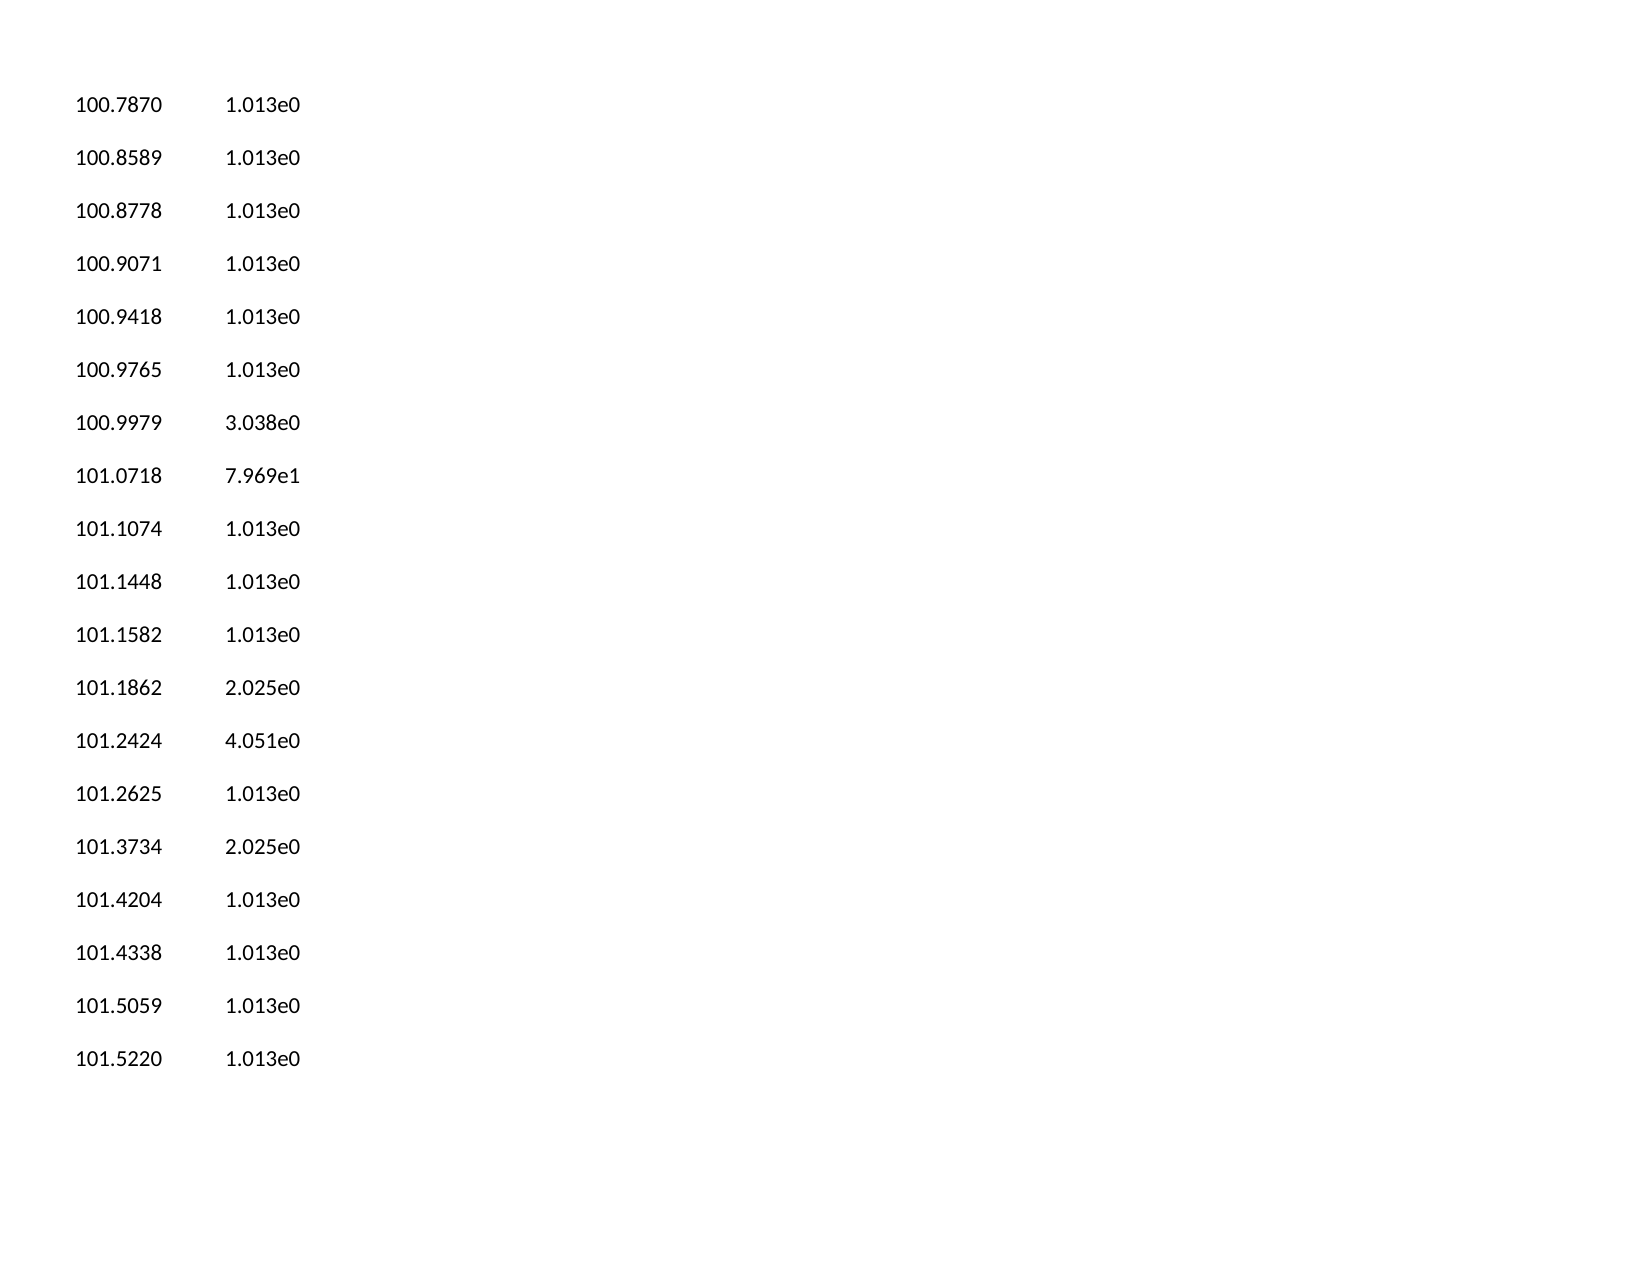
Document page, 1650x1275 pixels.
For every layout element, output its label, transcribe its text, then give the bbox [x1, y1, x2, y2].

text 101.1862 2.025e0 [75, 673, 1563, 701]
text 100.8589 1.013e0 [75, 143, 1563, 171]
text 101.1582 1.013e0 [75, 620, 1563, 648]
text 101.2625 1.013e0 [75, 779, 1563, 807]
text 101.2424 4.051e0 [75, 726, 1563, 754]
text 100.8778 1.013e0 [75, 196, 1563, 224]
text 100.9418 1.013e0 [75, 302, 1563, 330]
text 100.9071 1.013e0 [75, 249, 1563, 277]
text 101.1074 1.013e0 [75, 514, 1563, 542]
text 101.4204 1.013e0 [75, 885, 1563, 913]
text 101.0718 7.969e1 [75, 461, 1563, 489]
text 101.4338 1.013e0 [75, 938, 1563, 966]
text 101.1448 1.013e0 [75, 567, 1563, 595]
text 101.3734 2.025e0 [75, 832, 1563, 860]
text 100.9979 3.038e0 [75, 408, 1563, 436]
text 101.5059 1.013e0 [75, 991, 1563, 1019]
text 101.5220 1.013e0 [75, 1044, 1563, 1072]
text 100.7870 1.013e0 [75, 90, 1563, 118]
text 100.9765 1.013e0 [75, 355, 1563, 383]
